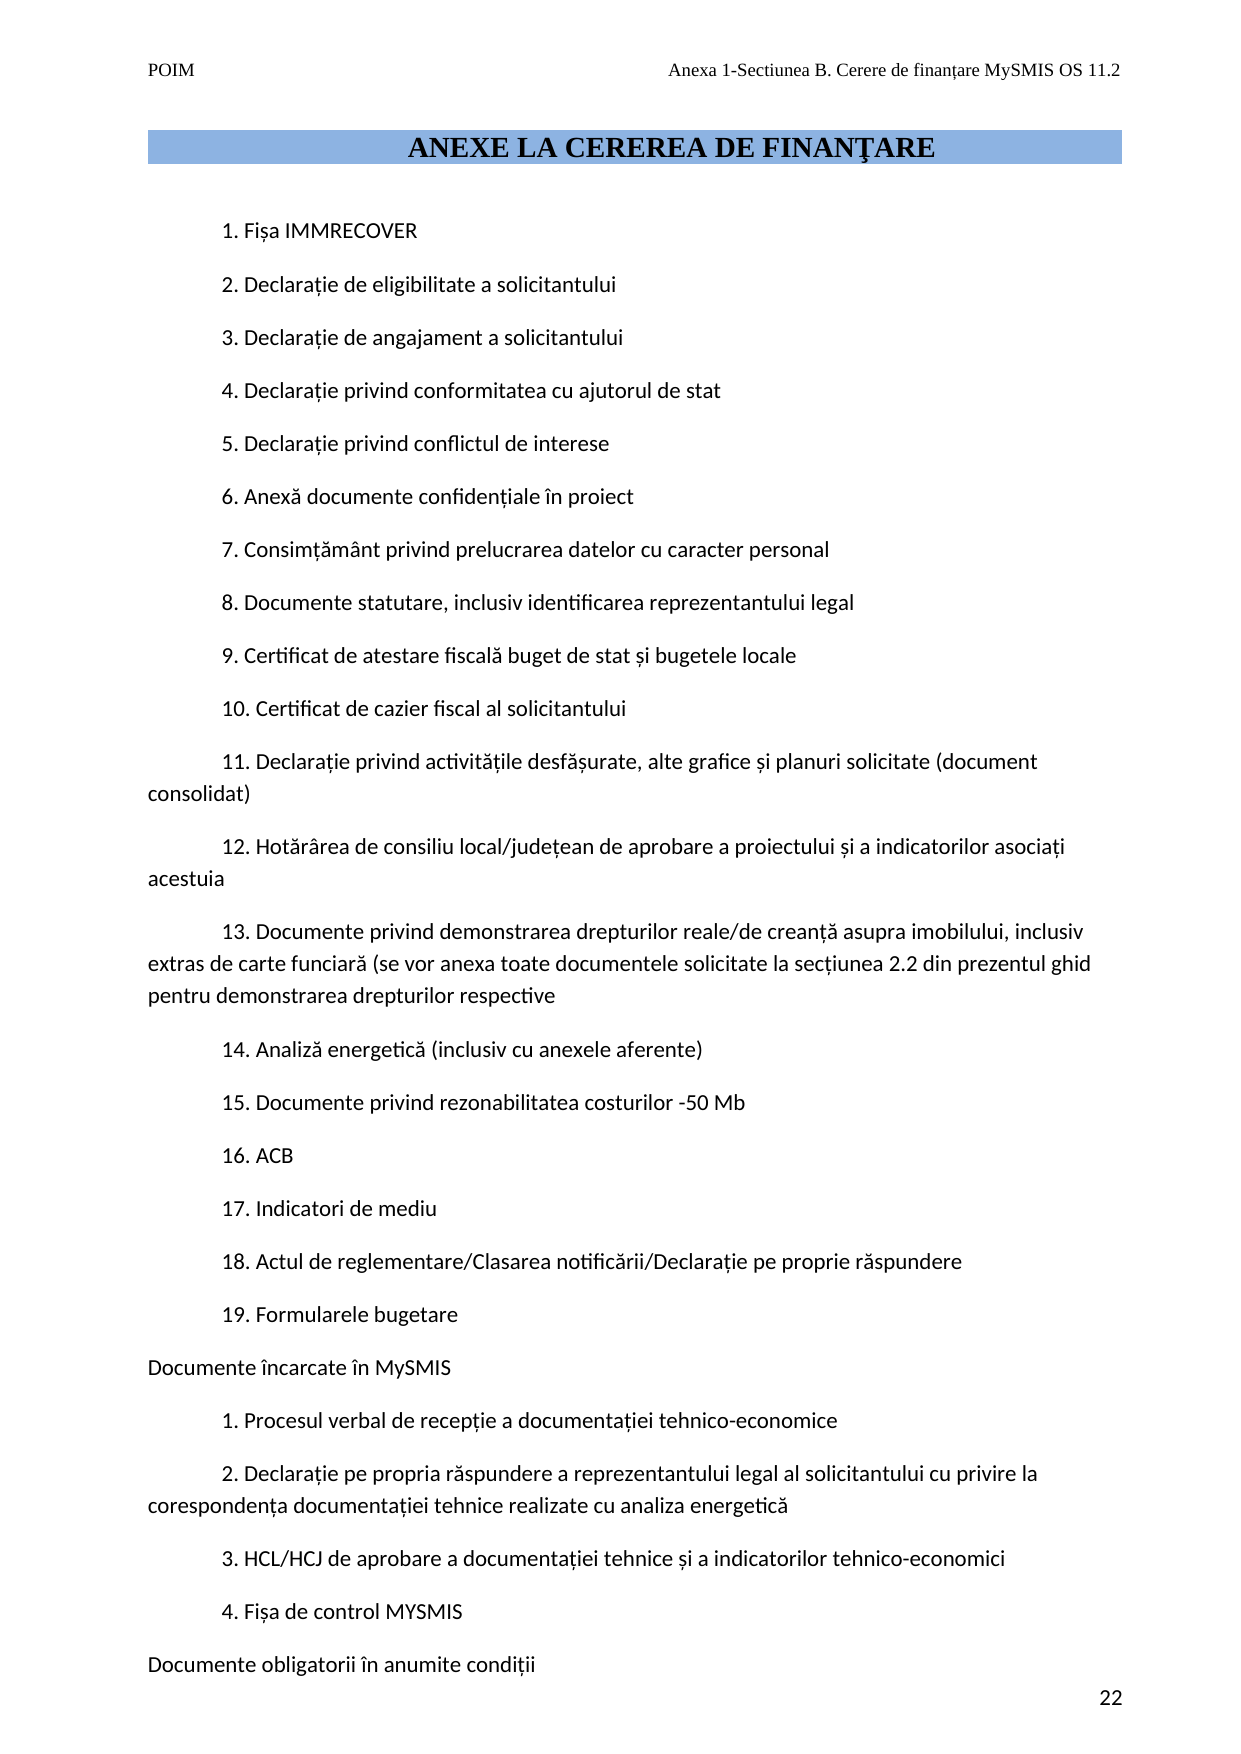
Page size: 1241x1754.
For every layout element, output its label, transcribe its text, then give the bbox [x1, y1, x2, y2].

text 3. HCL/HCJ de aprobare a documentației tehnice și a indicatorilor tehnico-economici [148, 1544, 1122, 1572]
text 12. Hotărârea de consiliu local/județean de aprobare a proiectului și a indicatorilor asociați acestuia [148, 832, 1122, 892]
text 7. Consimțământ privind prelucrarea datelor cu caracter personal [148, 535, 1122, 563]
text 1. Procesul verbal de recepție a documentației tehnico-economice [148, 1406, 1122, 1434]
text 2. Declarație pe propria răspundere a reprezentantului legal al solicitantului cu privire la corespondența documentației tehnice realizate cu analiza energetică [148, 1459, 1122, 1519]
text 13. Documente privind demonstrarea drepturilor reale/de creanță asupra imobilului, inclusiv extras de carte funciară (se vor anexa toate documentele solicitate la secțiunea 2.2 din prezentul ghid pentru demonstrarea drepturilor respective [148, 917, 1122, 1010]
text 18. Actul de reglementare/Clasarea notificării/Declarație pe proprie răspundere [148, 1247, 1122, 1275]
text 2. Declarație de eligibilitate a solicitantului [148, 270, 1122, 298]
text 8. Documente statutare, inclusiv identificarea reprezentantului legal [148, 588, 1122, 616]
text 1. Fișa IMMRECOVER [148, 217, 1122, 245]
text Documente obligatorii în anumite condiții [148, 1650, 1122, 1678]
text 11. Declarație privind activitățile desfășurate, alte grafice și planuri solicitate (document consolidat) [148, 747, 1122, 807]
text 4. Declarație privind conformitatea cu ajutorul de stat [148, 376, 1122, 404]
text 14. Analiză energetică (inclusiv cu anexele aferente) [148, 1035, 1122, 1063]
text 15. Documente privind rezonabilitatea costurilor -50 Mb [148, 1088, 1122, 1116]
text Documente încarcate în MySMIS [148, 1353, 1122, 1381]
text 17. Indicatori de mediu [148, 1194, 1122, 1222]
text 3. Declarație de angajament a solicitantului [148, 323, 1122, 351]
text 10. Certificat de cazier fiscal al solicitantului [148, 694, 1122, 722]
text 16. ACB [148, 1141, 1122, 1169]
text 5. Declarație privind conflictul de interese [148, 429, 1122, 457]
subtitle ANEXE LA CEREREA DE FINANŢARE [148, 130, 1122, 164]
text 19. Formularele bugetare [148, 1300, 1122, 1328]
text 9. Certificat de atestare fiscală buget de stat și bugetele locale [148, 641, 1122, 669]
text 6. Anexă documente confidențiale în proiect [148, 482, 1122, 510]
text 4. Fișa de control MYSMIS [148, 1597, 1122, 1625]
